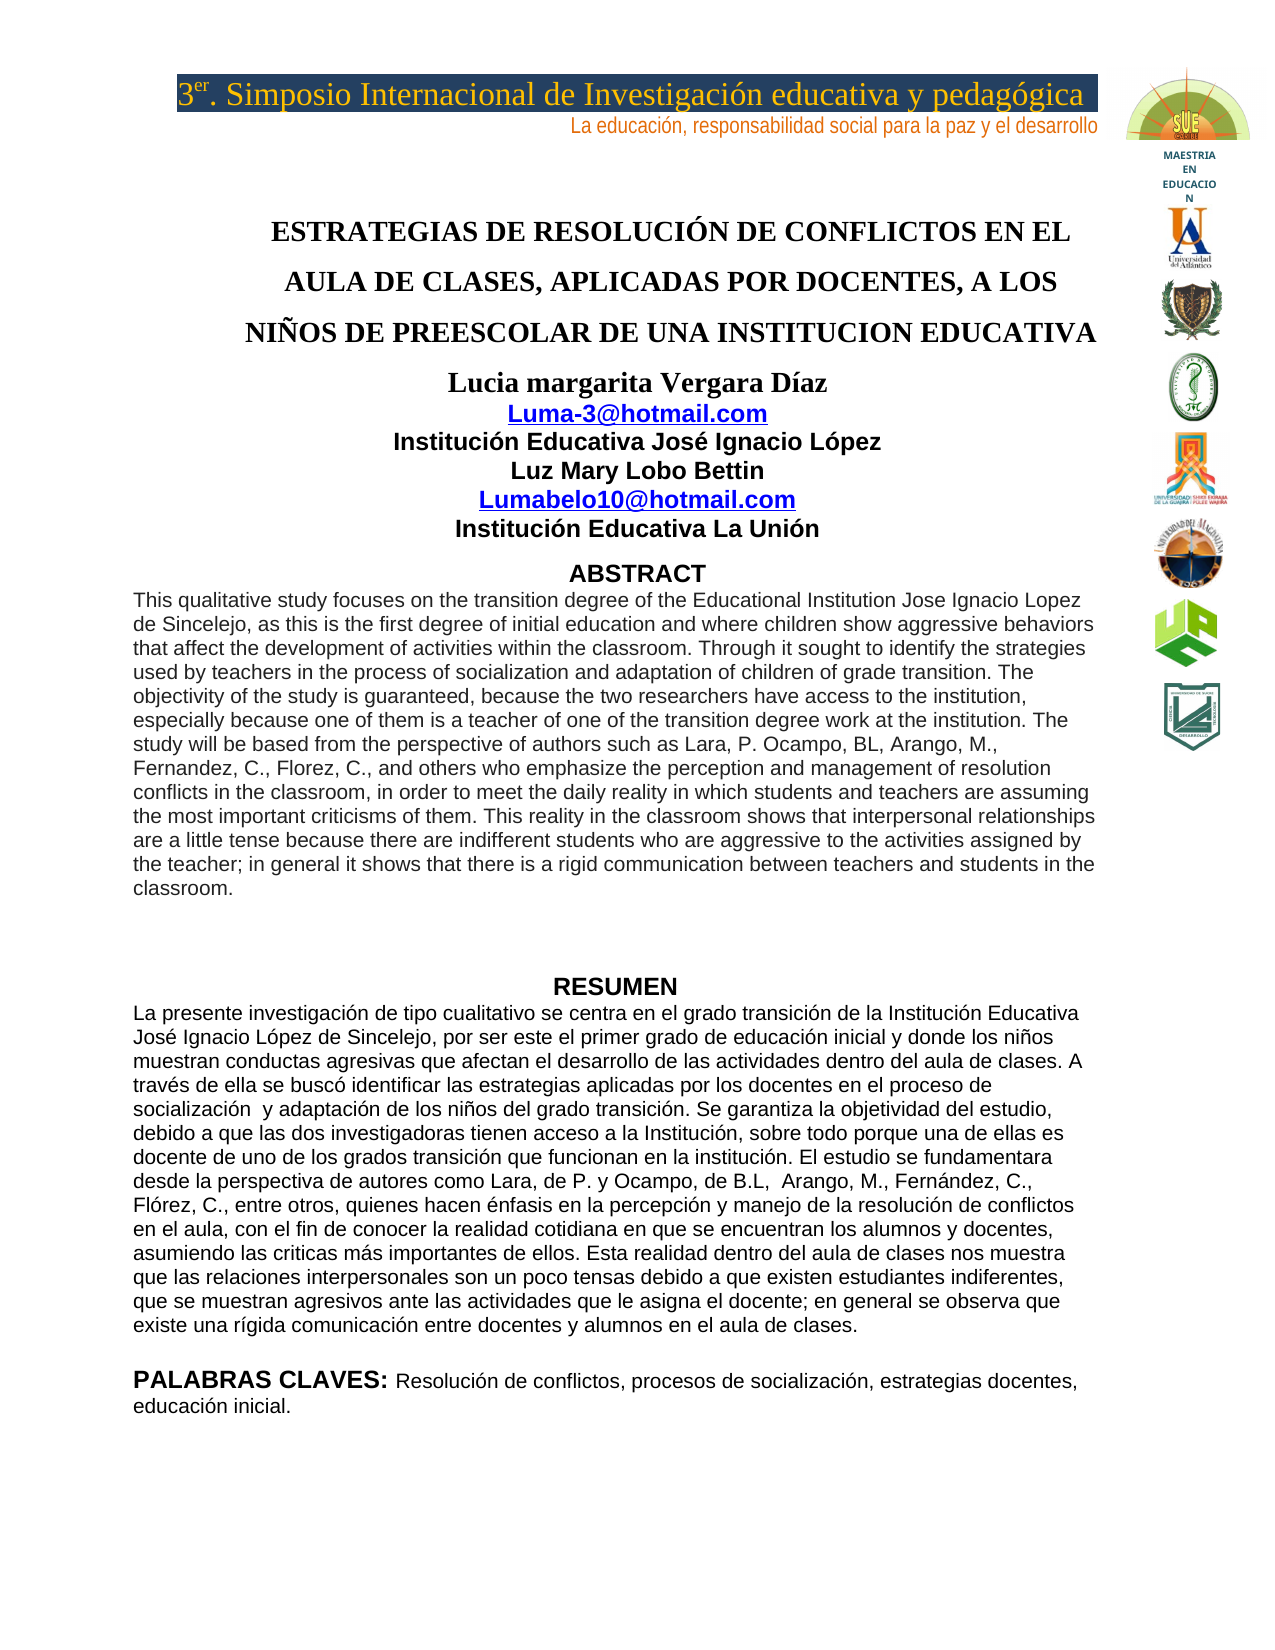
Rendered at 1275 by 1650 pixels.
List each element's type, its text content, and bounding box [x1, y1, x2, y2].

text Institución Educativa La Unión [177, 513, 1098, 542]
text Luz Mary Lobo Bettin [177, 456, 1098, 485]
text ABSTRACT [177, 559, 1098, 588]
text La presente investigación de tipo cualitativo se centra en el grado transición de la Institución Educativa José Ignacio López de Sincelejo, por ser este el primer grado de educación inicial y donde los niños muestran conductas agresivas que afectan el desarrollo de las actividades dentro del aula de clases. A través de ella se buscó identificar las estrategias aplicadas por los docentes en el proceso de socialización y adaptación de los niños del grado transición. Se garantiza la objetividad del estudio, debido a que las dos investigadoras tienen acceso a la Institución, sobre todo porque una de ellas es docente de uno de los grados transición que funcionan en la institución. El estudio se fundamentara desde la perspectiva de autores como Lara, de P. y Ocampo, de B.L, Arango, M., Fernández, C., Flórez, C., entre otros, quienes hacen énfasis en la percepción y manejo de la resolución de conflictos en el aula, con el fin de conocer la realidad cotidiana en que se encuentran los alumnos y docentes, asumiendo las criticas más importantes de ellos. Esta realidad dentro del aula de clases nos muestra que las relaciones interpersonales son un poco tensas debido a que existen estudiantes indiferentes, que se muestran agresivos ante las actividades que le asigna el docente; en general se observa que existe una rígida comunicación entre docentes y alumnos en el aula de clases. [133, 1001, 1098, 1336]
text Lucia margarita Vergara Díaz [177, 365, 1098, 398]
text PALABRAS CLAVES: Resolución de conflictos, procesos de socialización, estrategias docentes, educación inicial. [133, 1365, 1098, 1418]
text Institución Educativa José Ignacio López [177, 427, 1098, 456]
text Luma-3@hotmail.com [177, 398, 1098, 427]
text This qualitative study focuses on the transition degree of the Educational Institution Jose Ignacio Lopez de Sincelejo, as this is the first degree of initial education and where children show aggressive behaviors that affect the development of activities within the classroom. Through it sought to identify the strategies used by teachers in the process of socialization and adaptation of children of grade transition. The objectivity of the study is guaranteed, because the two researchers have access to the institution, especially because one of them is a teacher of one of the transition degree work at the institution. The study will be based from the perspective of authors such as Lara, P. Ocampo, BL, Arango, M., Fernandez, C., Florez, C., and others who emphasize the perception and management of resolution conflicts in the classroom, in order to meet the daily reality in which students and teachers are assuming the most important criticisms of them. This reality in the classroom shows that interpersonal relationships are a little tense because there are indifferent students who are aggressive to the activities assigned by the teacher; in general it shows that there is a rigid communication between teachers and students in the classroom. [133, 588, 1098, 899]
picture [1168, 352, 1219, 422]
picture [1160, 204, 1215, 271]
picture [1164, 683, 1221, 751]
text RESUMEN [133, 972, 1098, 1001]
picture [1106, 67, 1268, 139]
text Lumabelo10@hotmail.com [177, 485, 1098, 513]
picture [1152, 432, 1230, 505]
picture [1155, 599, 1218, 667]
picture [1161, 279, 1223, 341]
text ESTRATEGIAS DE RESOLUCIÓN DE CONFLICTOS EN EL AULA DE CLASES, APLICADAS POR DOCENTES, A LOS NIÑOS DE PREESCOLAR DE UNA INSTITUCION EDUCATIVA [244, 214, 1098, 348]
